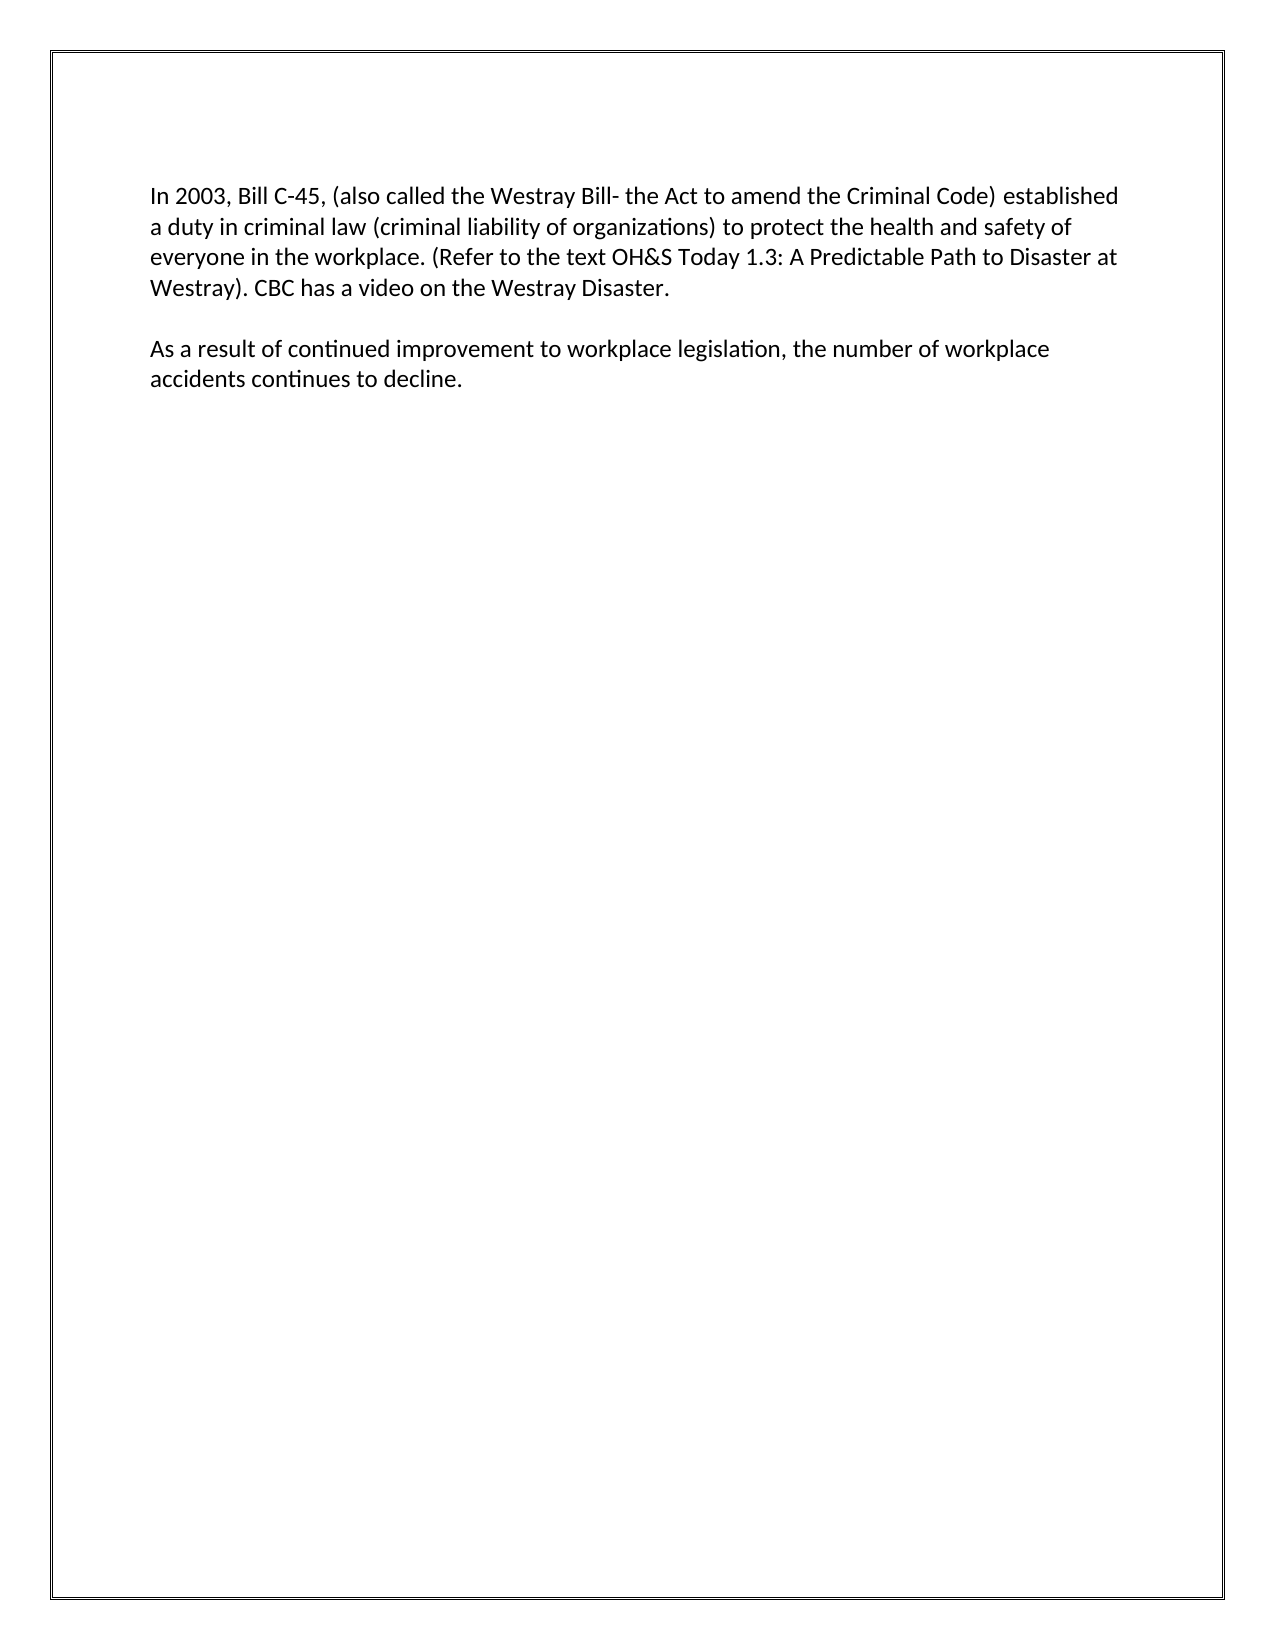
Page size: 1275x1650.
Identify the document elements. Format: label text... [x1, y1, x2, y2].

text As a result of continued improvement to workplace legislation, the number of workplace accidents continues to decline. [150, 333, 1125, 394]
text In 2003, Bill C-45, (also called the Westray Bill- the Act to amend the Criminal Code) established a duty in criminal law (criminal liability of organizations) to protect the health and safety of everyone in the workplace. (Refer to the text OH&S Today 1.3: A Predictable Path to Disaster at Westray). CBC has a video on the Westray Disaster. [150, 181, 1125, 303]
